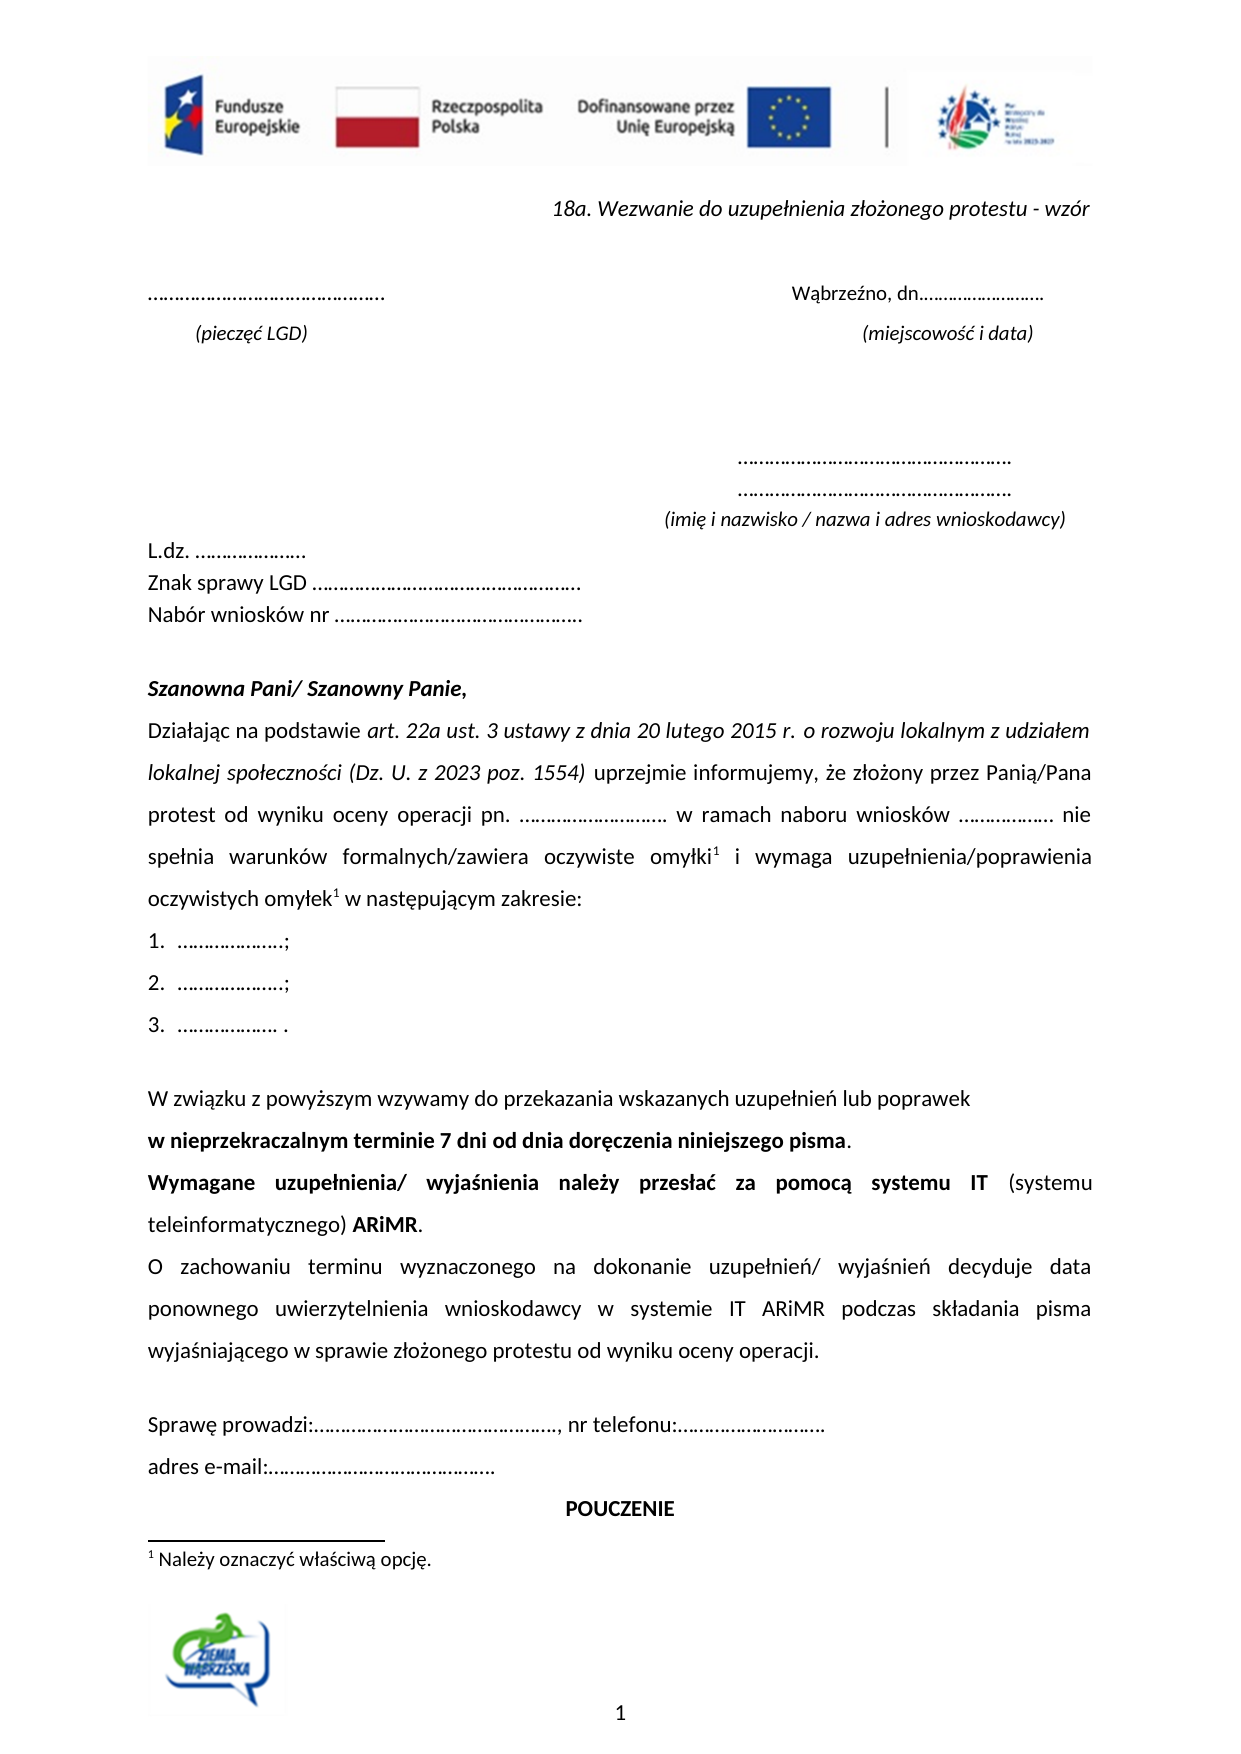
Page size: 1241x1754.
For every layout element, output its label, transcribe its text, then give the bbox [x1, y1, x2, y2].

text ……………………………………………. [148, 442, 1093, 470]
text Wymagane uzupełnienia/ wyjaśnienia należy przesłać za pomocą systemu IT (systemu teleinformatycznego) ARiMR. [148, 1168, 1093, 1238]
text w nieprzekraczalnym terminie 7 dni od dnia doręczenia niniejszego pisma. [148, 1126, 1093, 1154]
list ………………. . [148, 1010, 1093, 1038]
text POUCZENIE [148, 1494, 1093, 1522]
text Znak sprawy LGD …………………………………………… [148, 568, 1093, 596]
text Szanowna Pani/ Szanowny Panie, [148, 674, 1093, 702]
text (imię i nazwisko / nazwa i adres wnioskodawcy) [148, 506, 1093, 532]
text Działając na podstawie art. 22a ust. 3 ustawy z dnia 20 lutego 2015 r. o rozwoju lokalnym z udziałem lokalnej społeczności (Dz. U. z 2023 poz. 1554) uprzejmie informujemy, że złożony przez Panią/Pana protest od wyniku oceny operacji pn. ………………………. w ramach naboru wniosków ……………… nie spełnia warunków formalnych/zawiera oczywiste omyłki i wymaga uzupełnienia/poprawienia oczywistych omyłek1 w następującym zakresie: [148, 716, 1093, 912]
text adres e-mail:……………………………………. [148, 1452, 1093, 1481]
text Sprawę prowadzi:………………………………………., nr telefonu:………………………. [148, 1411, 1093, 1438]
text W związku z powyższym wzywamy do przekazania wskazanych uzupełnień lub poprawek [148, 1084, 1093, 1112]
text Nabór wniosków nr ……………………………………….. [148, 600, 1093, 628]
text O zachowaniu terminu wyznaczonego na dokonanie uzupełnień/ wyjaśnień decyduje data ponownego uwierzytelnienia wnioskodawcy w systemie IT ARiMR podczas składania pisma wyjaśniającego w sprawie złożonego protestu od wyniku oceny operacji. [148, 1252, 1093, 1364]
list ………………..; [148, 968, 1093, 996]
picture [147, 1604, 290, 1721]
picture [147, 56, 1093, 166]
text L.dz. ………………… [148, 536, 1093, 564]
list ………………..; [148, 926, 1093, 954]
text (pieczęć LGD) (miejscowość i data) [148, 320, 1093, 345]
text ……………………………………… Wąbrzeźno, dn.……………………. [148, 278, 1093, 306]
text 18a. Wezwanie do uzupełnienia złożonego protestu - wzór [148, 194, 1093, 222]
text ……………………………………………. [148, 474, 1093, 502]
